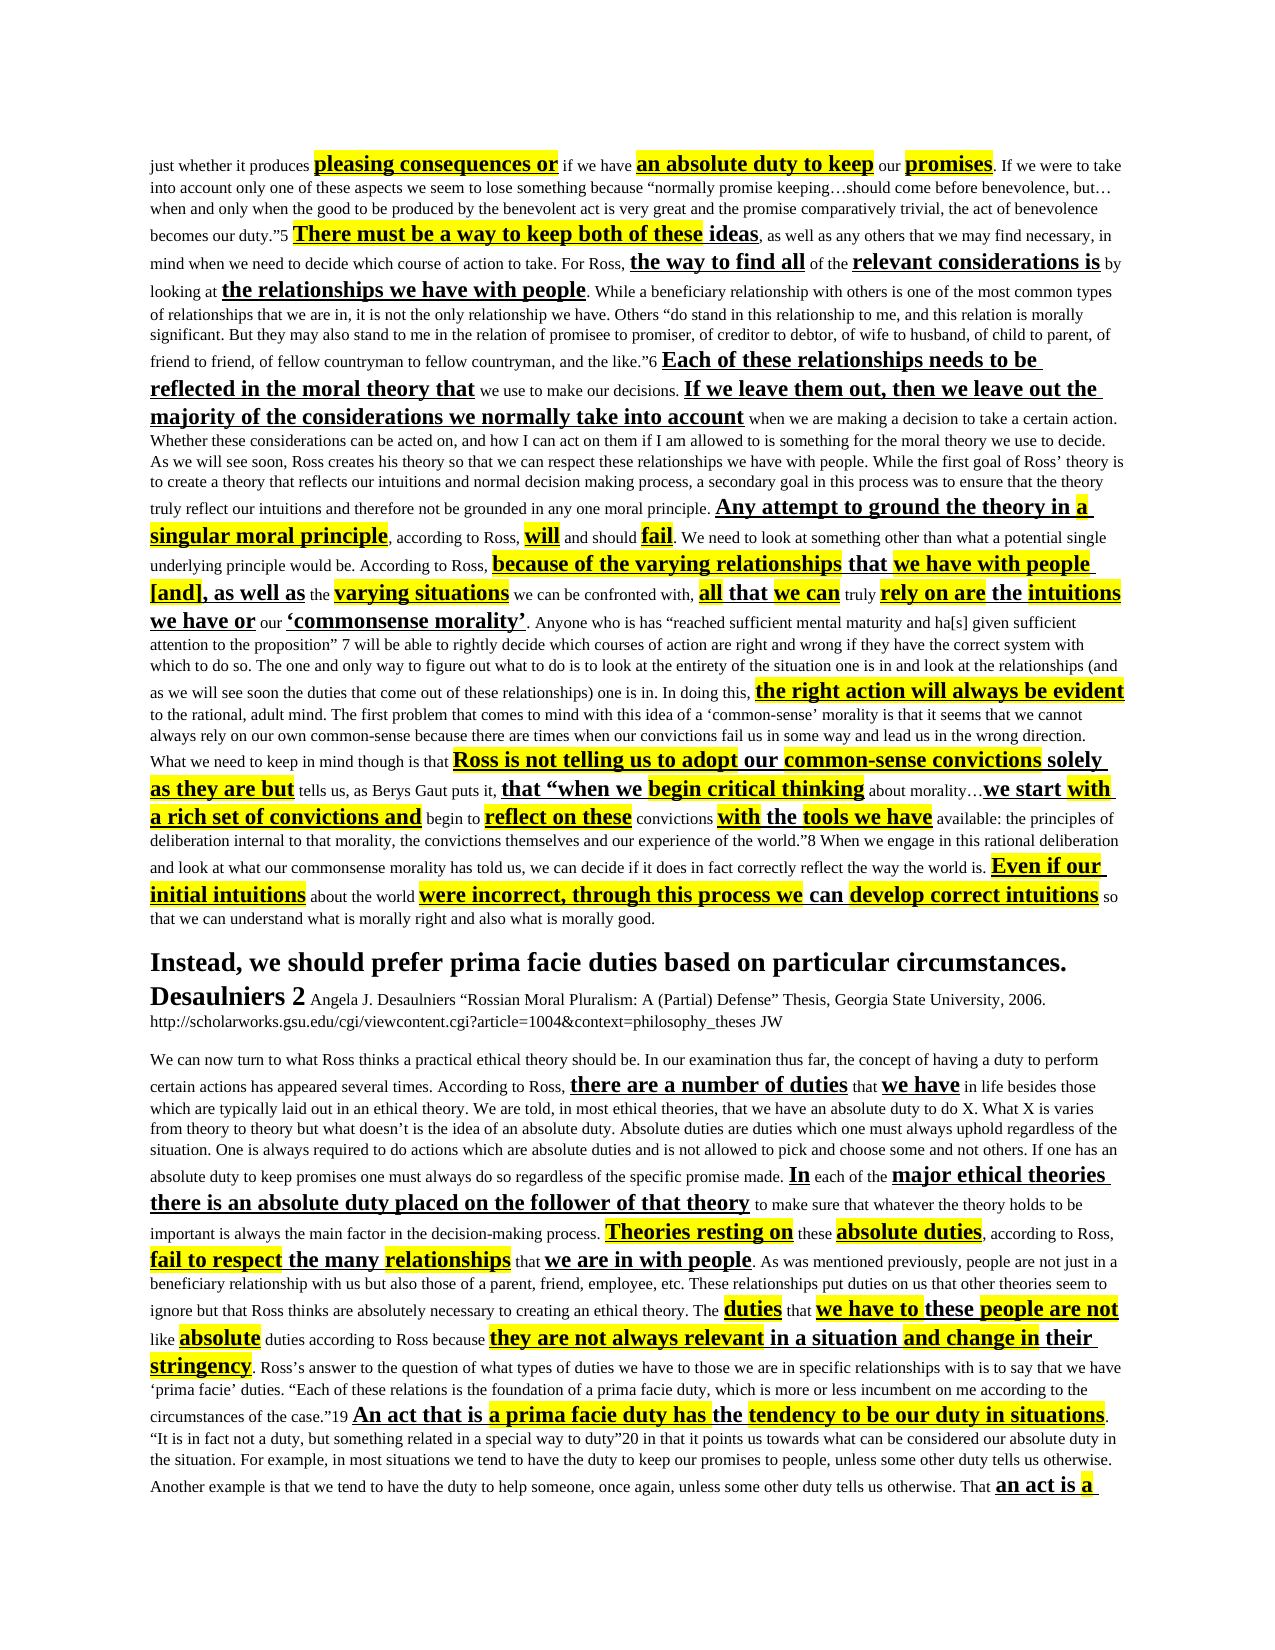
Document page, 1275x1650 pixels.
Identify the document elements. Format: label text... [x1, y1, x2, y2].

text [150, 1049, 1125, 1497]
subtitle Instead, we should prefer prima facie duties based on particular circumstances. [150, 946, 1125, 977]
text Desaulniers 2 Angela J. Desaulniers “Rossian Moral Pluralism: A (Partial) Defense” Thesis, Georgia State University, 2006. http://scholarworks.gsu.edu/cgi/viewcontent.cgi?article=1004&context=philosophy_theses JW [150, 979, 1125, 1031]
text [150, 150, 1125, 928]
